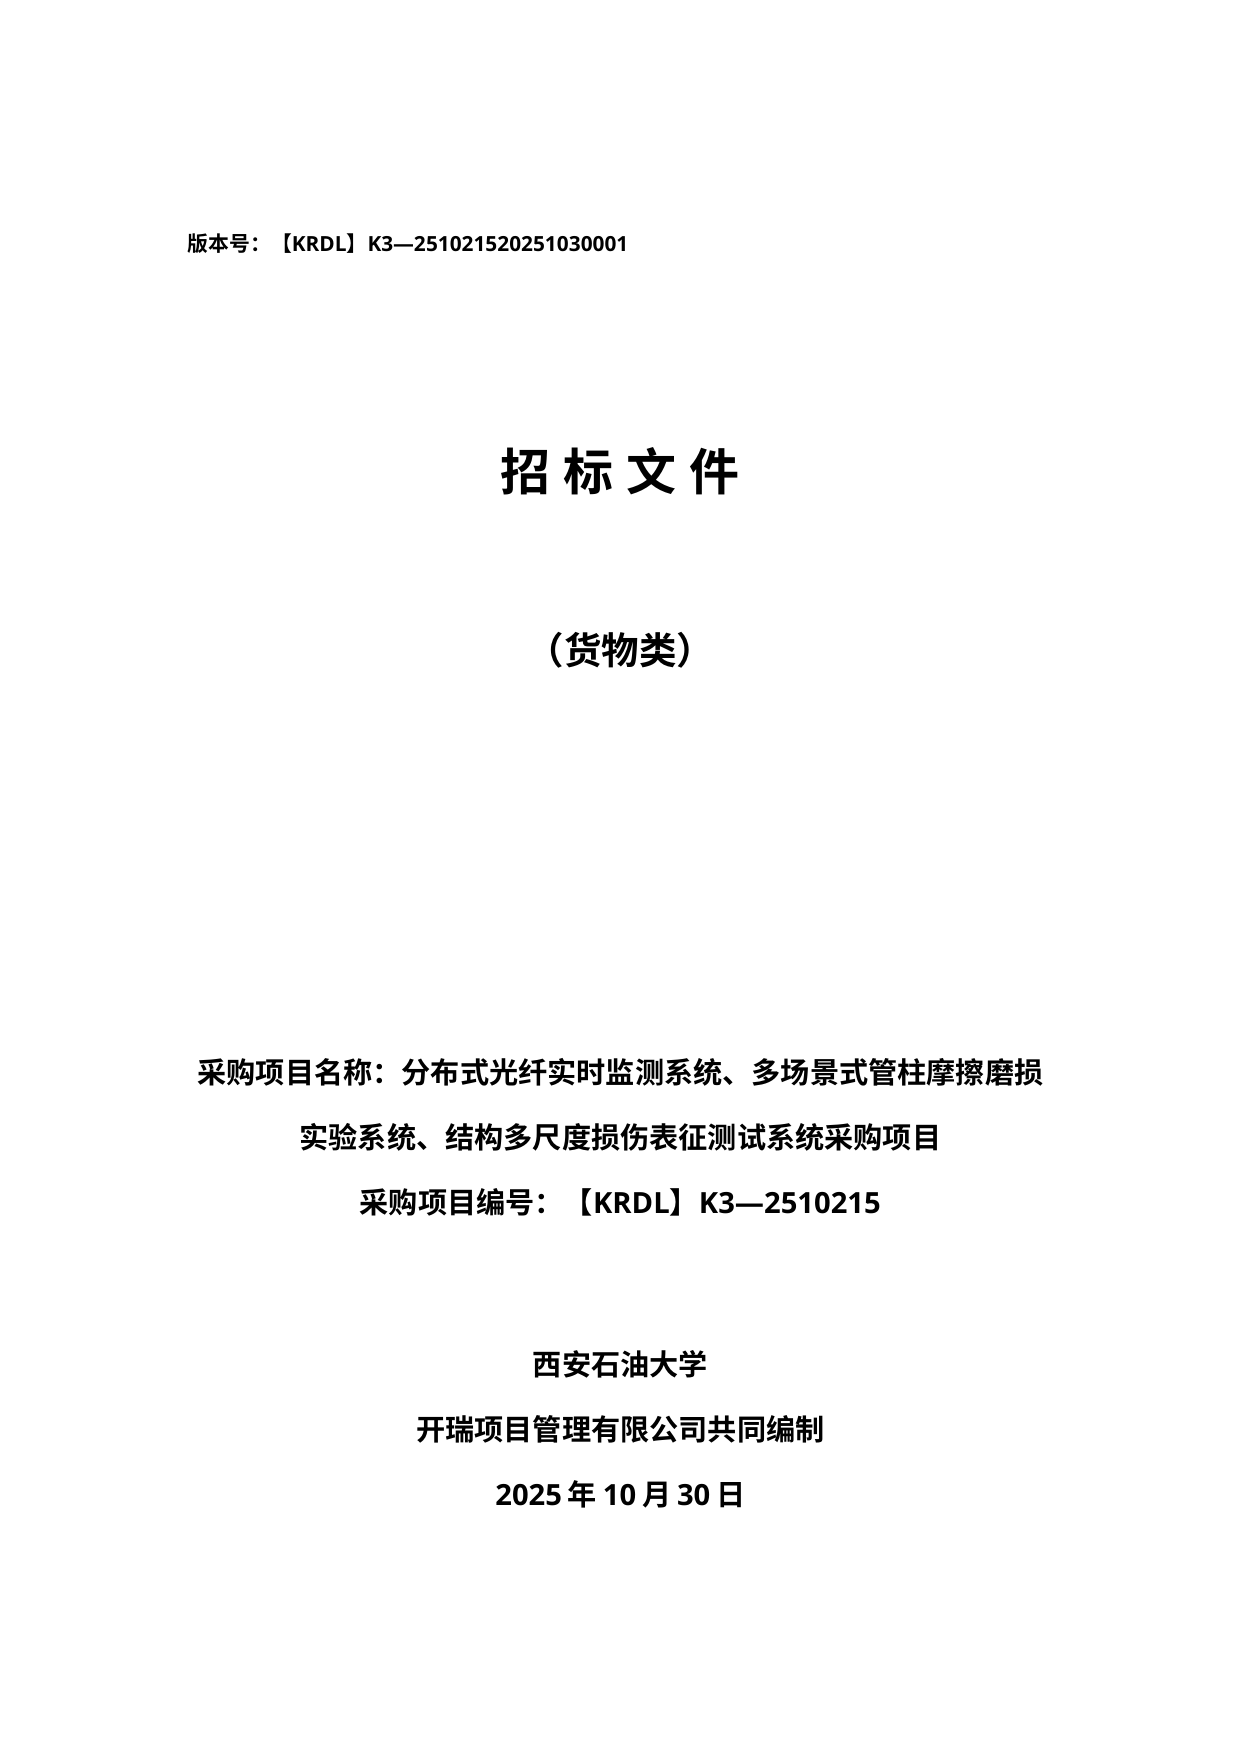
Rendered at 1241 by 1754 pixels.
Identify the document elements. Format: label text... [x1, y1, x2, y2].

text 开瑞项目管理有限公司共同编制 [187, 1397, 1053, 1462]
text 西安石油大学 [187, 1332, 1053, 1397]
text 版本号：【KRDL】K3—251021520251030001 [187, 227, 1053, 422]
text （货物类） [187, 617, 1053, 1039]
text 采购项目编号：【KRDL】K3—2510215 [187, 1169, 1053, 1332]
text 招 标 文 件 [187, 422, 1053, 617]
text 采购项目名称：分布式光纤实时监测系统、多场景式管柱摩擦磨损实验系统、结构多尺度损伤表征测试系统采购项目 [187, 1039, 1053, 1169]
text 2025年10月30日 [187, 1462, 1053, 1527]
